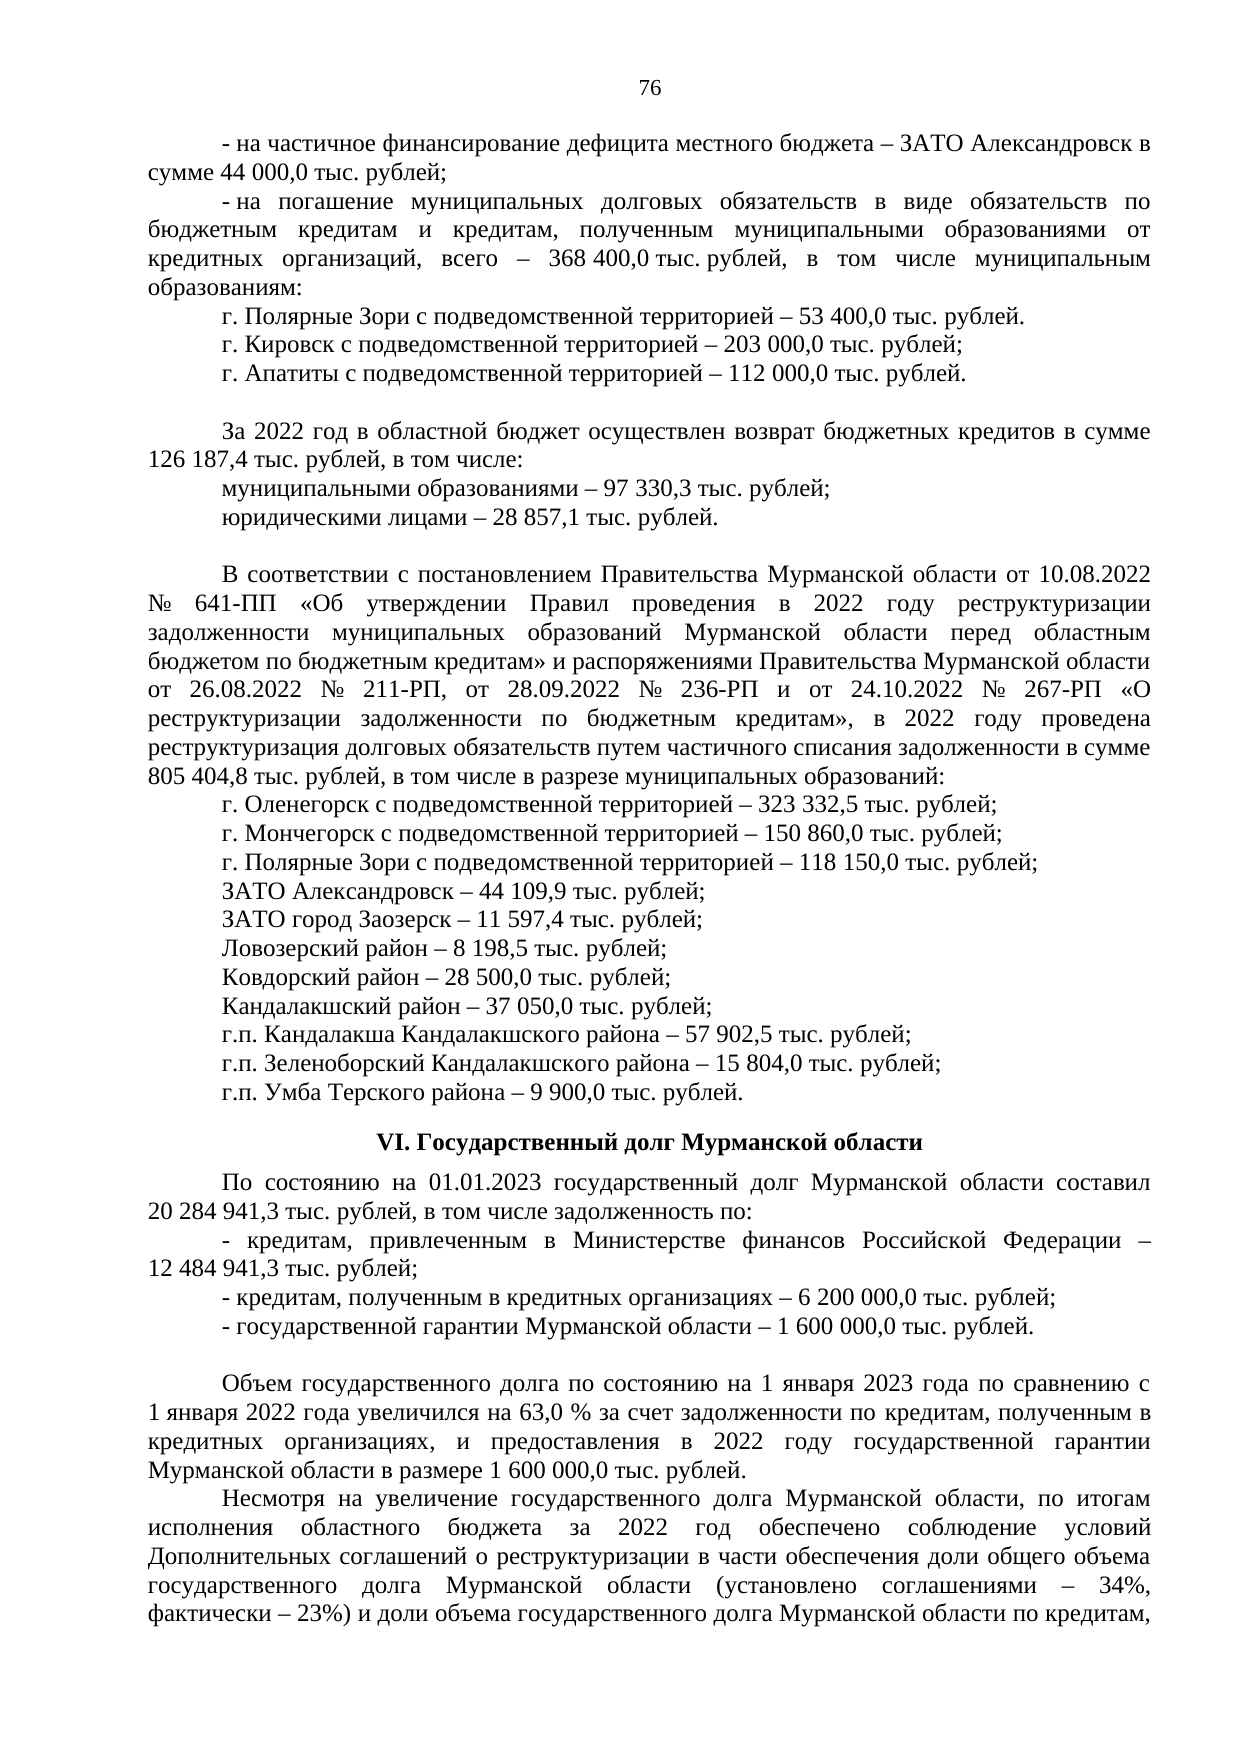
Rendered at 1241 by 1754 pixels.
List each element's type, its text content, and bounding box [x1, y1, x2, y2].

text - на частичное финансирование дефицита местного бюджета – ЗАТО Александровск в сумме 44 000,0 тыс. рублей; [148, 128, 1152, 186]
text - кредитам, полученным в кредитных организациях – 6 200 000,0 тыс. рублей; [148, 1282, 1152, 1311]
list Ковдорский район – 28 500,0 тыс. рублей; [222, 962, 1152, 991]
list г.п. Кандалакша Кандалакшского района – 57 902,5 тыс. рублей; [222, 1019, 1152, 1048]
text г. Кировск с подведомственной территорией – 203 000,0 тыс. рублей; [148, 329, 1152, 358]
text - государственной гарантии Мурманской области – 1 600 000,0 тыс. рублей. [148, 1311, 1152, 1340]
text Объем государственного долга по состоянию на 1 января 2023 года по сравнению с 1 января 2022 года увеличился на 63,0 % за счет задолженности по кредитам, полученным в кредитных организациях, и предоставления в 2022 году государственной гарантии Мурманской области в размере 1 600 000,0 тыс. рублей. [148, 1368, 1152, 1483]
list г. Оленегорск с подведомственной территорией – 323 332,5 тыс. рублей; [222, 789, 1152, 818]
list Кандалакшский район – 37 050,0 тыс. рублей; [222, 991, 1152, 1019]
list г. Полярные Зори с подведомственной территорией – 118 150,0 тыс. рублей; [222, 847, 1152, 876]
text В соответствии с постановлением Правительства Мурманской области от 10.08.2022 № 641-ПП «Об утверждении Правил проведения в 2022 году реструктуризации задолженности муниципальных образований Мурманской области перед областным бюджетом по бюджетным кредитам» и распоряжениями Правительства Мурманской области от 26.08.2022 № 211-РП, от 28.09.2022 № 236-РП и от 24.10.2022 № 267-РП «О реструктуризации задолженности по бюджетным кредитам», в 2022 году проведена реструктуризация долговых обязательств путем частичного списания задолженности в сумме 805 404,8 тыс. рублей, в том числе в разрезе муниципальных образований: [148, 559, 1152, 789]
text VI. Государственный долг Мурманской области [148, 1127, 1152, 1155]
text По состоянию на 01.01.2023 государственный долг Мурманской области составил 20 284 941,3 тыс. рублей, в том числе задолженность по: [148, 1167, 1152, 1225]
list ЗАТО Александровск – 44 109,9 тыс. рублей; [222, 876, 1152, 904]
text юридическими лицами – 28 857,1 тыс. рублей. [148, 502, 1152, 531]
list г. Мончегорск с подведомственной территорией – 150 860,0 тыс. рублей; [222, 818, 1152, 847]
text За 2022 год в областной бюджет осуществлен возврат бюджетных кредитов в сумме 126 187,4 тыс. рублей, в том числе: [148, 416, 1152, 473]
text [148, 1483, 1152, 1627]
list г.п. Умба Терского района – 9 900,0 тыс. рублей. [222, 1077, 1152, 1106]
text муниципальными образованиями – 97 330,3 тыс. рублей; [148, 473, 1152, 502]
list г.п. Зеленоборский Кандалакшского района – 15 804,0 тыс. рублей; [222, 1048, 1152, 1077]
text г. Полярные Зори с подведомственной территорией – 53 400,0 тыс. рублей. [148, 301, 1152, 329]
text - на погашение муниципальных долговых обязательств в виде обязательств по бюджетным кредитам и кредитам, полученным муниципальными образованиями от кредитных организаций, всего – 368 400,0 тыс. рублей, в том числе муниципальным образованиям: [148, 186, 1152, 301]
text г. Апатиты с подведомственной территорией – 112 000,0 тыс. рублей. [148, 358, 1152, 387]
text - кредитам, привлеченным в Министерстве финансов Российской Федерации –12 484 941,3 тыс. рублей; [148, 1225, 1152, 1282]
list Ловозерский район – 8 198,5 тыс. рублей; [222, 933, 1152, 962]
list ЗАТО город Заозерск – 11 597,4 тыс. рублей; [222, 904, 1152, 933]
